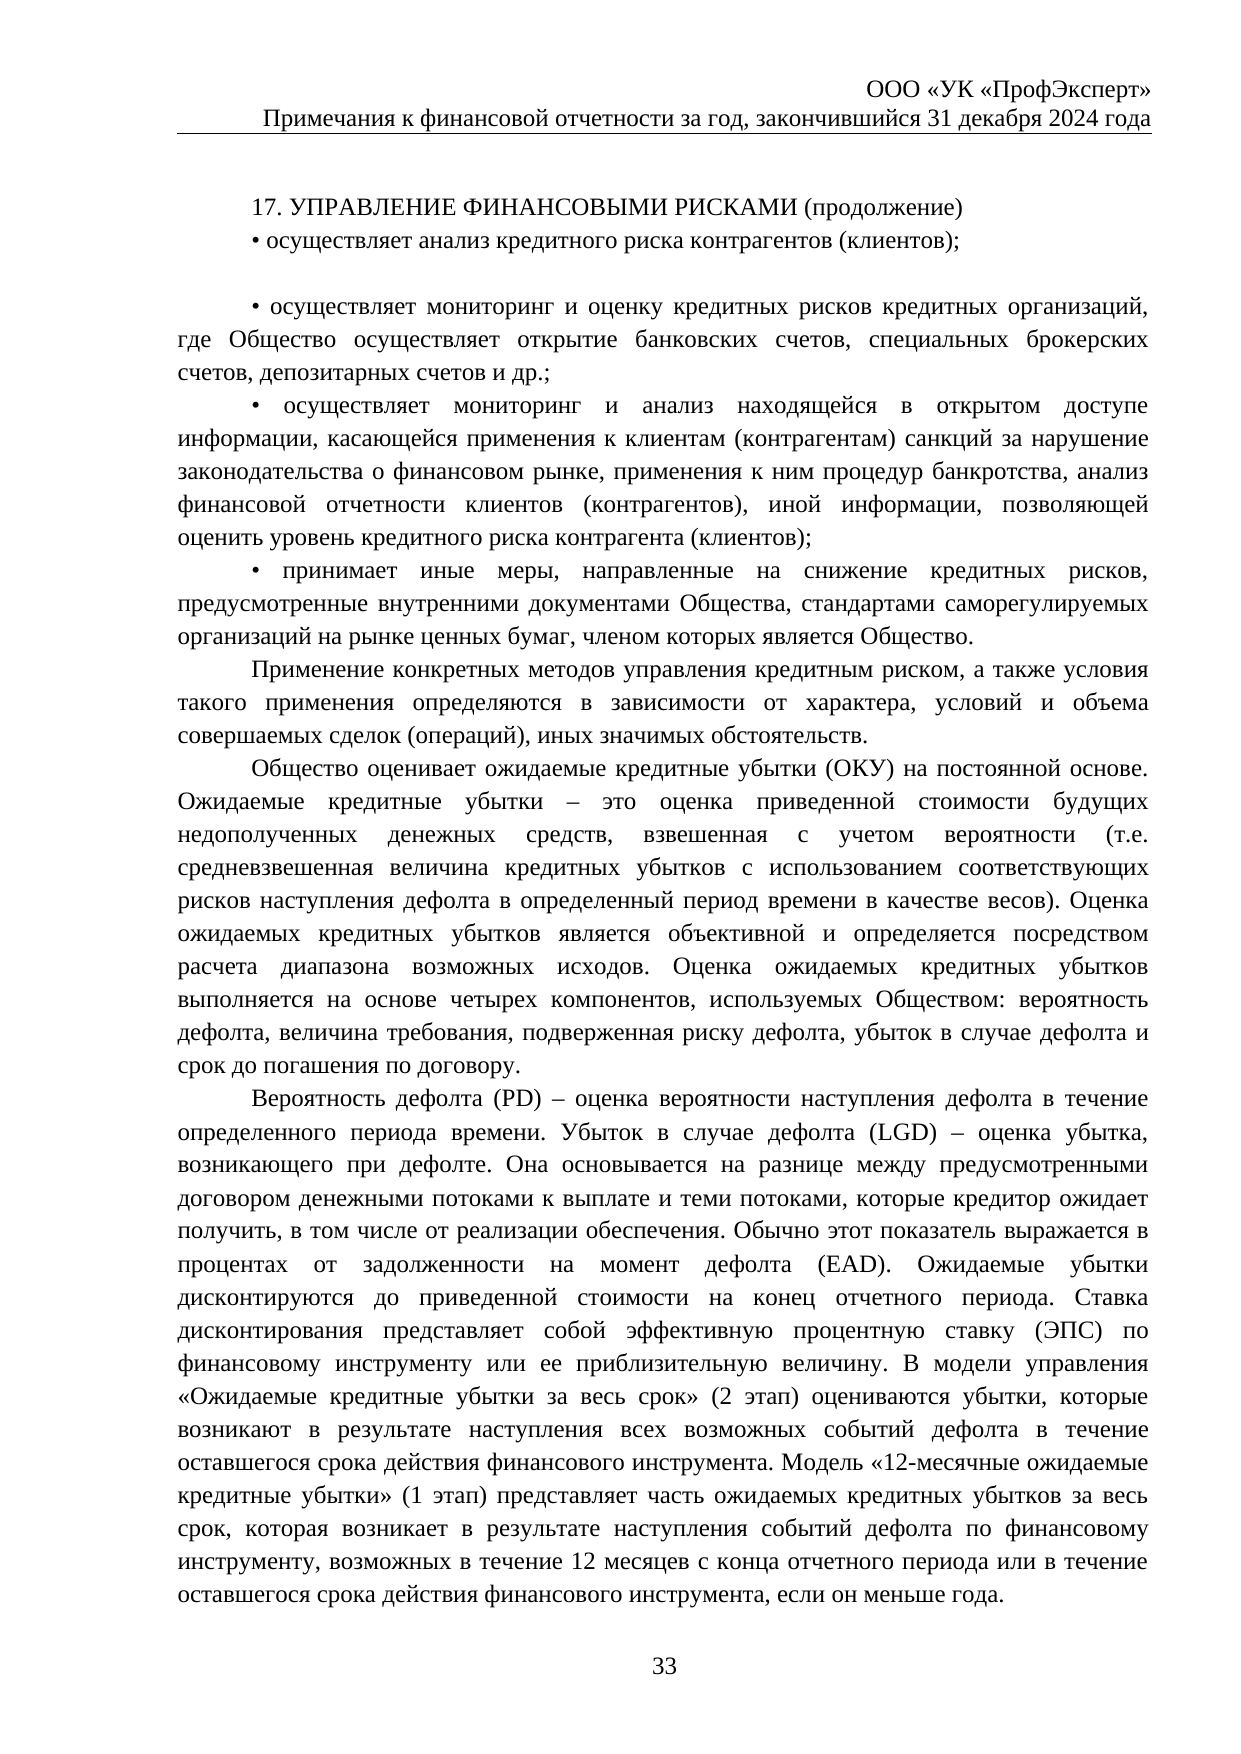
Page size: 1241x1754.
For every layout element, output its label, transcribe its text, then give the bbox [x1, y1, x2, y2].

text • осуществляет анализ кредитного риска контрагентов (клиентов); [177, 225, 1149, 254]
text Общество оценивает ожидаемые кредитные убытки (ОКУ) на постоянной основе. Ожидаемые кредитные убытки – это оценка приведенной стоимости будущих недополученных денежных средств, взвешенная с учетом вероятности (т.е. средневзвешенная величина кредитных убытков с использованием соответствующих рисков наступления дефолта в определенный период времени в качестве весов). Оценка ожидаемых кредитных убытков является объективной и определяется посредством расчета диапазона возможных исходов. Оценка ожидаемых кредитных убытков выполняется на основе четырех компонентов, используемых Обществом: вероятность дефолта, величина требования, подверженная риску дефолта, убыток в случае дефолта и срок до погашения по договору. [177, 753, 1149, 1079]
text Вероятность дефолта (PD) – оценка вероятности наступления дефолта в течение определенного периода времени. Убыток в случае дефолта (LGD) – оценка убытка, возникающего при дефолте. Она основывается на разнице между предусмотренными договором денежными потоками к выплате и теми потоками, которые кредитор ожидает получить, в том числе от реализации обеспечения. Обычно этот показатель выражается в процентах от задолженности на момент дефолта (EAD). Ожидаемые убытки дисконтируются до приведенной стоимости на конец отчетного периода. Ставка дисконтирования представляет собой эффективную процентную ставку (ЭПС) по финансовому инструменту или ее приблизительную величину. В модели управления «Ожидаемые кредитные убытки за весь срок» (2 этап) оцениваются убытки, которые возникают в результате наступления всех возможных событий дефолта в течение оставшегося срока действия финансового инструмента. Модель «12-месячные ожидаемые кредитные убытки» (1 этап) представляет часть ожидаемых кредитных убытков за весь срок, которая возникает в результате наступления событий дефолта по финансовому инструменту, возможных в течение 12 месяцев с конца отчетного периода или в течение оставшегося срока действия финансового инструмента, если он меньше года. [177, 1083, 1149, 1608]
text • принимает иные меры, направленные на снижение кредитных рисков, предусмотренные внутренними документами Общества, стандартами саморегулируемых организаций на рынке ценных бумаг, членом которых является Общество. [177, 555, 1149, 650]
text • осуществляет мониторинг и оценку кредитных рисков кредитных организаций, где Общество осуществляет открытие банковских счетов, специальных брокерских счетов, депозитарных счетов и др.; [177, 291, 1149, 386]
text • осуществляет мониторинг и анализ находящейся в открытом доступе информации, касающейся применения к клиентам (контрагентам) санкций за нарушение законодательства о финансовом рынке, применения к ним процедур банкротства, анализ финансовой отчетности клиентов (контрагентов), иной информации, позволяющей оценить уровень кредитного риска контрагента (клиентов); [177, 390, 1149, 551]
text Применение конкретных методов управления кредитным риском, а также условия такого применения определяются в зависимости от характера, условий и объема совершаемых сделок (операций), иных значимых обстоятельств. [177, 654, 1149, 749]
text 17. УПРАВЛЕНИЕ ФИНАНСОВЫМИ РИСКАМИ (продолжение) [177, 192, 1149, 221]
